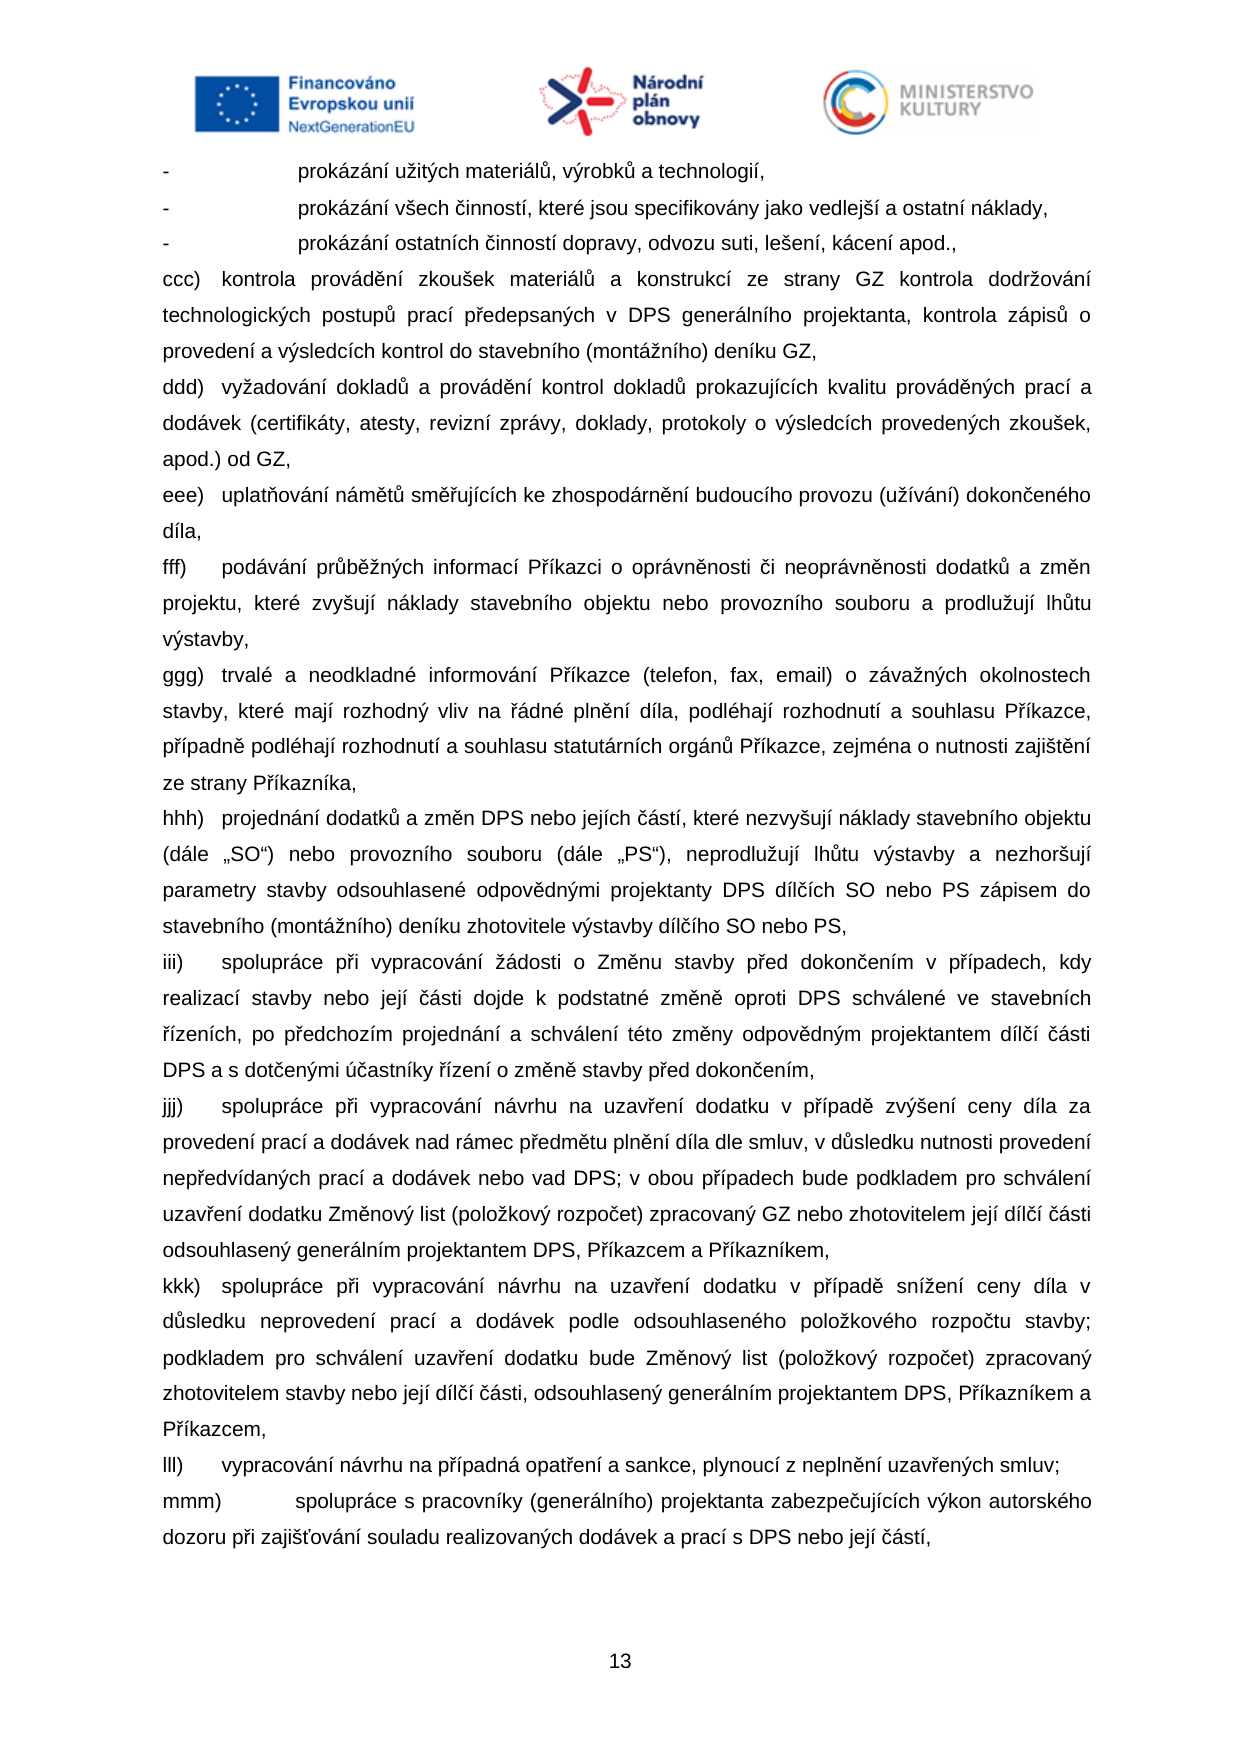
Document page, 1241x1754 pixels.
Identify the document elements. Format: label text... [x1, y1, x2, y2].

list spolupráce při vypracování žádosti o Změnu stavby před dokončením v případech, kdy realizací stavby nebo její části dojde k podstatné změně oproti DPS schválené ve stavebních řízeních, po předchozím projednání a schválení této změny odpovědným projektantem dílčí části DPS a s dotčenými účastníky řízení o změně stavby před dokončením, [162, 950, 1092, 1082]
list projednání dodatků a změn DPS nebo jejích částí, které nezvyšují náklady stavebního objektu (dále „SO“) nebo provozního souboru (dále „PS“), neprodlužují lhůtu výstavby a nezhoršují parametry stavby odsouhlasené odpovědnými projektanty DPS dílčích SO nebo PS zápisem do stavebního (montážního) deníku zhotovitele výstavby dílčího SO nebo PS, [162, 806, 1092, 938]
text - prokázání všech činností, které jsou specifikovány jako vedlejší a ostatní náklady, [162, 195, 1092, 219]
list uplatňování námětů směřujících ke zhospodárnění budoucího provozu (užívání) dokončeného díla, [162, 483, 1092, 543]
text - prokázání ostatních činností dopravy, odvozu suti, lešení, kácení apod., [162, 231, 1092, 255]
list vypracování návrhu na případná opatření a sankce, plynoucí z neplnění uzavřených smluv; [162, 1453, 1092, 1477]
text - prokázání užitých materiálů, výrobků a technologií, [162, 159, 1092, 183]
list vyžadování dokladů a provádění kontrol dokladů prokazujících kvalitu prováděných prací a dodávek (certifikáty, atesty, revizní zprávy, doklady, protokoly o výsledcích provedených zkoušek, apod.) od GZ, [162, 375, 1092, 471]
picture [147, 44, 1093, 161]
list spolupráce při vypracování návrhu na uzavření dodatku v případě zvýšení ceny díla za provedení prací a dodávek nad rámec předmětu plnění díla dle smluv, v důsledku nutnosti provedení nepředvídaných prací a dodávek nebo vad DPS; v obou případech bude podkladem pro schválení uzavření dodatku Změnový list (položkový rozpočet) zpracovaný GZ nebo zhotovitelem její dílčí části odsouhlasený generálním projektantem DPS, Příkazcem a Příkazníkem, [162, 1094, 1092, 1261]
list podávání průběžných informací Příkazci o oprávněnosti či neoprávněnosti dodatků a změn projektu, které zvyšují náklady stavebního objektu nebo provozního souboru a prodlužují lhůtu výstavby, [162, 555, 1092, 651]
list kontrola provádění zkoušek materiálů a konstrukcí ze strany GZ kontrola dodržování technologických postupů prací předepsaných v DPS generálního projektanta, kontrola zápisů o provedení a výsledcích kontrol do stavebního (montážního) deníku GZ, [162, 267, 1092, 363]
list spolupráce při vypracování návrhu na uzavření dodatku v případě snížení ceny díla v důsledku neprovedení prací a dodávek podle odsouhlaseného položkového rozpočtu stavby; podkladem pro schválení uzavření dodatku bude Změnový list (položkový rozpočet) zpracovaný zhotovitelem stavby nebo její dílčí části, odsouhlasený generálním projektantem DPS, Příkazníkem a Příkazcem, [162, 1273, 1092, 1441]
list trvalé a neodkladné informování Příkazce (telefon, fax, email) o závažných okolnostech stavby, které mají rozhodný vliv na řádné plnění díla, podléhají rozhodnutí a souhlasu Příkazce, případně podléhají rozhodnutí a souhlasu statutárních orgánů Příkazce, zejména o nutnosti zajištění ze strany Příkazníka, [162, 662, 1092, 794]
list spolupráce s pracovníky (generálního) projektanta zabezpečujících výkon autorského dozoru při zajišťování souladu realizovaných dodávek a prací s DPS nebo její částí, [162, 1489, 1092, 1549]
